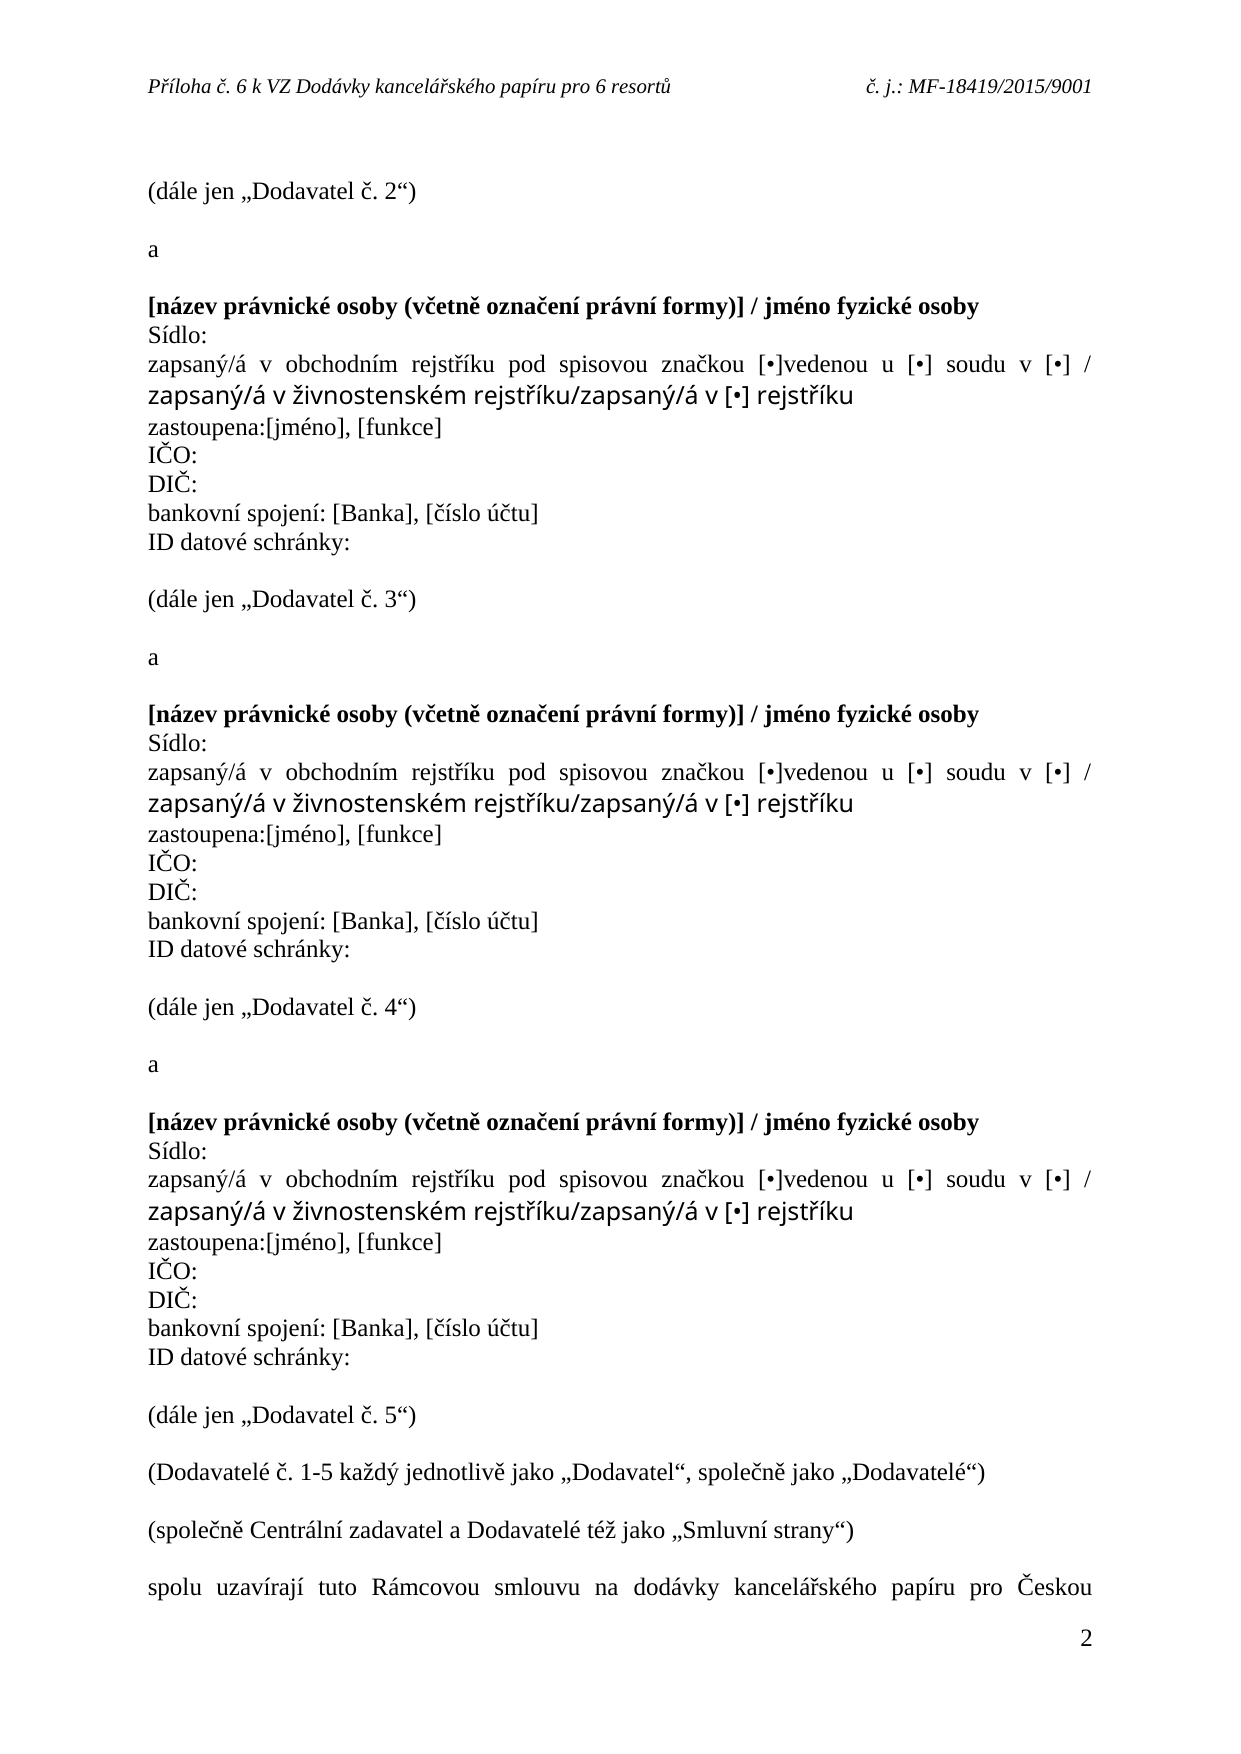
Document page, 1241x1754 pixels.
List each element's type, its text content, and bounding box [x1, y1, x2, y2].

text Sídlo: [148, 728, 1093, 757]
text (dále jen „Dodavatel č. 2“) [148, 176, 1093, 205]
text zapsaný/á v obchodním rejstříku pod spisovou značkou [•]vedenou u [•] soudu v [•] / zapsaný/á v živnostenském rejstříku/zapsaný/á v [•] rejstříku [148, 1164, 1093, 1227]
text a [148, 1049, 1093, 1078]
text a [148, 234, 1093, 263]
text (dále jen „Dodavatel č. 4“) [148, 992, 1093, 1021]
text DIČ: [148, 1285, 1093, 1313]
text DIČ: [148, 469, 1093, 498]
text zastoupena:[jméno], [funkce] [148, 412, 1093, 440]
text [název právnické osoby (včetně označení právní formy)] / jméno fyzické osoby [148, 1107, 1093, 1136]
text IČO: [148, 1256, 1093, 1285]
text bankovní spojení: [Banka], [číslo účtu] [148, 1313, 1093, 1342]
text ID datové schránky: [148, 527, 1093, 555]
text (Dodavatelé č. 1-5 každý jednotlivě jako „Dodavatel“, společně jako „Dodavatelé“) [148, 1457, 1093, 1486]
text bankovní spojení: [Banka], [číslo účtu] [148, 498, 1093, 527]
text (dále jen „Dodavatel č. 5“) [148, 1400, 1093, 1428]
text ID datové schránky: [148, 1342, 1093, 1371]
text ID datové schránky: [148, 934, 1093, 963]
text (dále jen „Dodavatel č. 3“) [148, 584, 1093, 613]
text (společně Centrální zadavatel a Dodavatelé též jako „Smluvní strany“) [148, 1515, 1093, 1543]
text [název právnické osoby (včetně označení právní formy)] / jméno fyzické osoby [148, 291, 1093, 320]
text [148, 1572, 1093, 1601]
text a [148, 642, 1093, 670]
text [název právnické osoby (včetně označení právní formy)] / jméno fyzické osoby [148, 699, 1093, 728]
text zastoupena:[jméno], [funkce] [148, 819, 1093, 848]
text zastoupena:[jméno], [funkce] [148, 1227, 1093, 1256]
text Sídlo: [148, 1136, 1093, 1164]
text IČO: [148, 440, 1093, 469]
text IČO: [148, 848, 1093, 877]
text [148, 349, 1093, 412]
text Sídlo: [148, 320, 1093, 349]
text DIČ: [148, 877, 1093, 906]
text zapsaný/á v obchodním rejstříku pod spisovou značkou [•]vedenou u [•] soudu v [•] / zapsaný/á v živnostenském rejstříku/zapsaný/á v [•] rejstříku [148, 757, 1093, 819]
text bankovní spojení: [Banka], [číslo účtu] [148, 906, 1093, 934]
